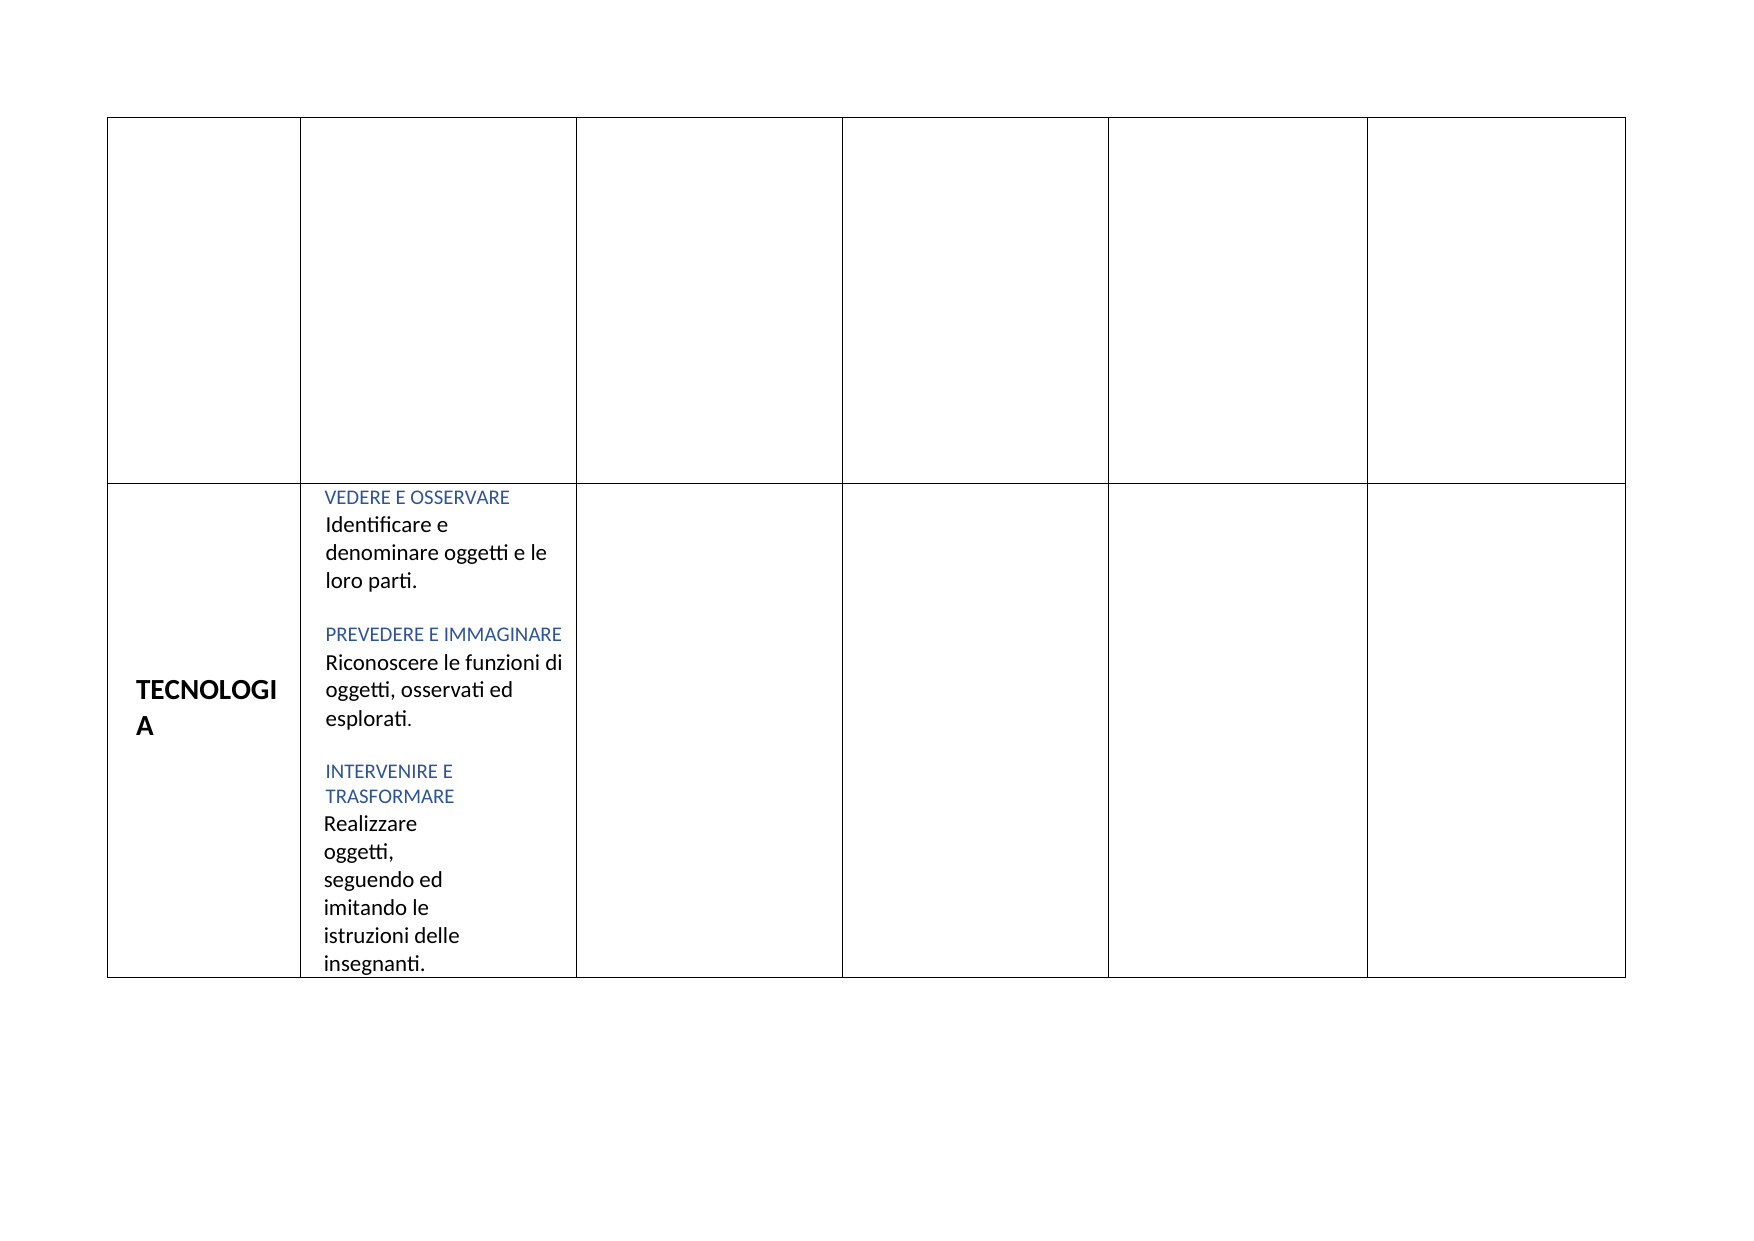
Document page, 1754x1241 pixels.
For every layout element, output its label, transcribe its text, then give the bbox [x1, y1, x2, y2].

table_header [1109, 118, 1367, 483]
table_cell VEDERE E OSSERVARE Identificare e denominare oggetti e le loro parti. PREVEDERE E IMMAGINARE Riconoscere le funzioni di oggetti, osservati ed esplorati. INTERVENIRE E TRASFORMARE Realizzare oggetti, seguendo ed imitando le istruzioni delle insegnanti. [301, 484, 576, 977]
table_cell [577, 484, 842, 977]
table_cell [1109, 484, 1367, 977]
table_header [843, 118, 1108, 483]
table_cell [843, 484, 1108, 977]
table_cell TECNOLOGIA [108, 484, 300, 977]
table_header [301, 118, 576, 483]
table_header [108, 118, 300, 483]
table_cell [1368, 484, 1625, 977]
table_header [1368, 118, 1625, 483]
table_header [577, 118, 842, 483]
